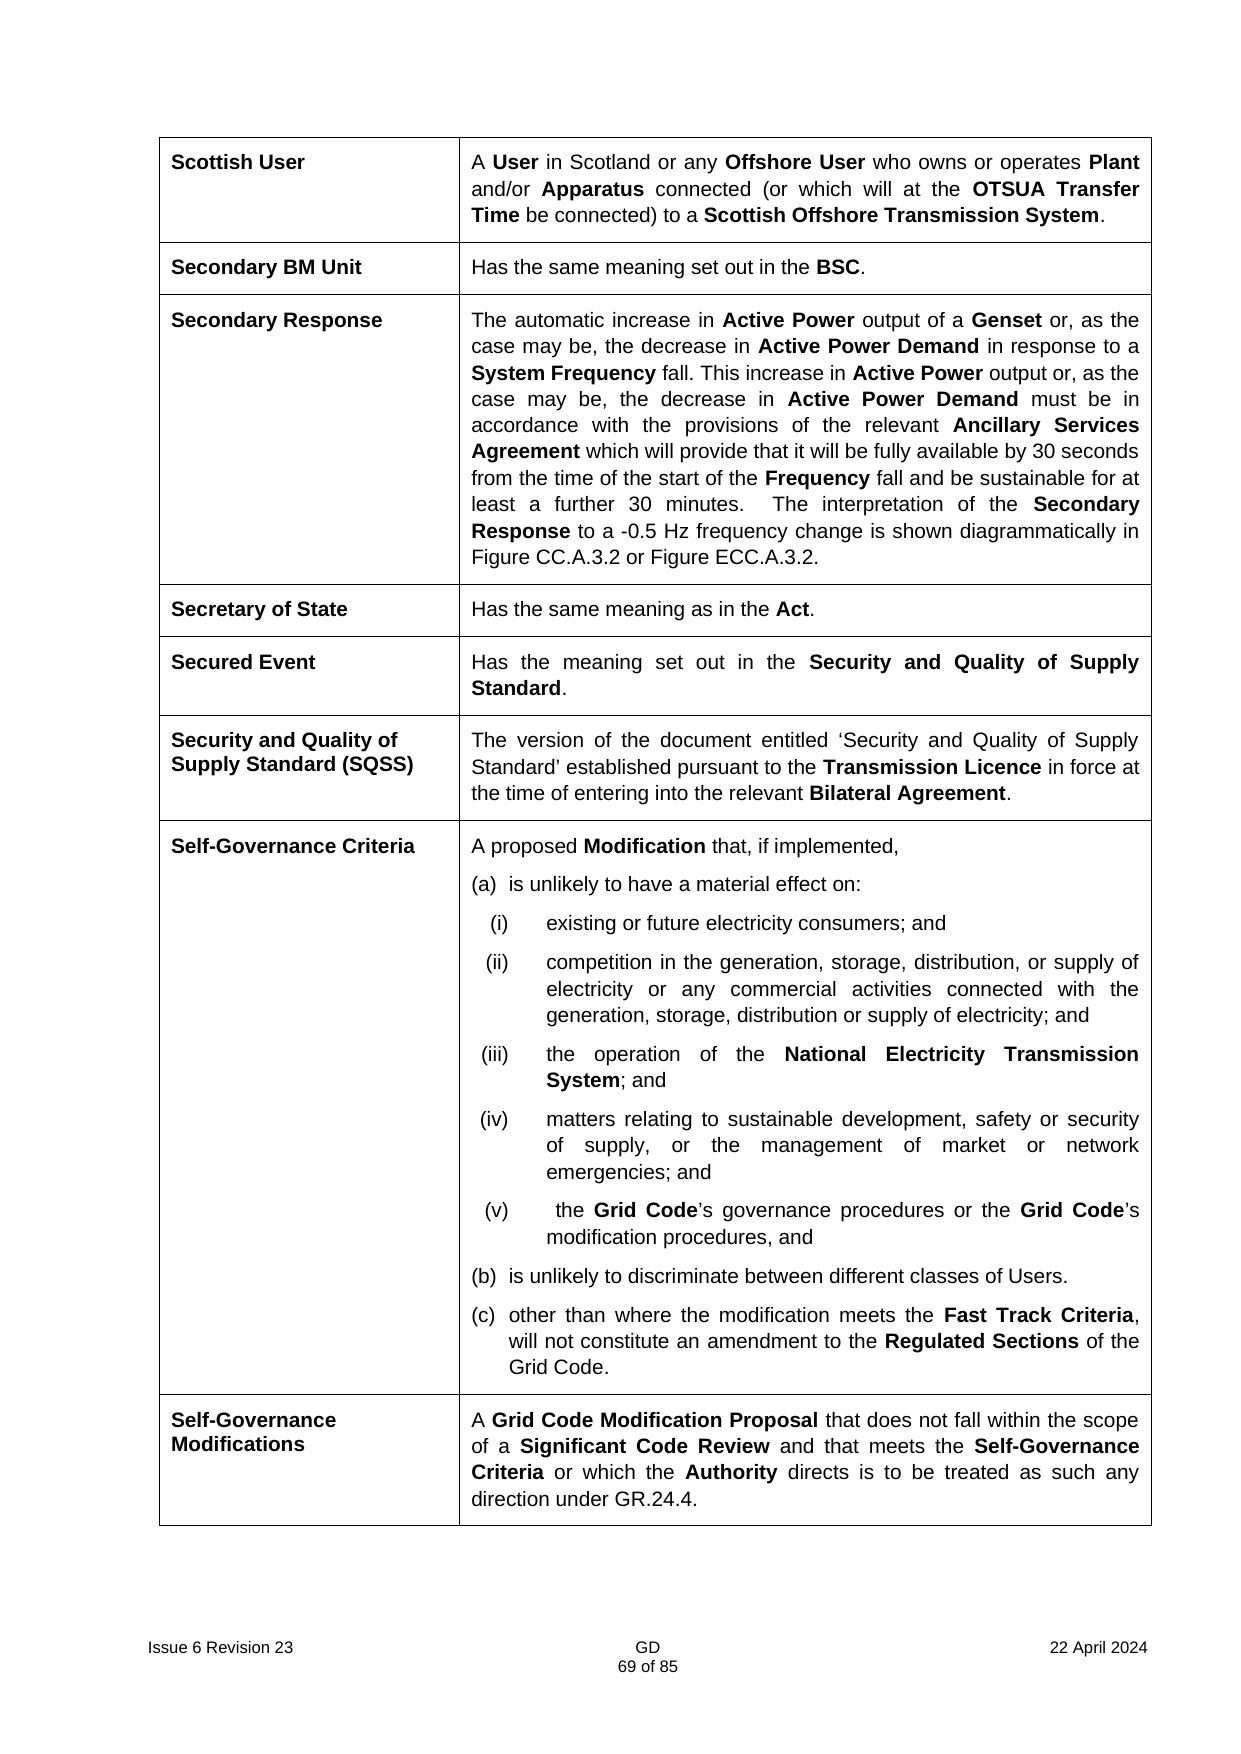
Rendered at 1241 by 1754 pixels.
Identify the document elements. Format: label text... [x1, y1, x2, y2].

table_cell Secretary of State [160, 585, 459, 636]
table_cell Security and Quality of Supply Standard (SQSS) [160, 716, 459, 820]
table_cell Secondary BM Unit [160, 243, 459, 294]
table_cell A Grid Code Modification Proposal that does not fall within the scope of a Significant Code Review and that meets the Self-Governance Criteria or which the Authority directs is to be treated as such any direction under GR.24.4. [460, 1395, 1151, 1525]
table_cell The version of the document entitled ‘Security and Quality of Supply Standard’ established pursuant to the Transmission Licence in force at the time of entering into the relevant Bilateral Agreement. [460, 716, 1151, 820]
table_cell Self-Governance Criteria [160, 821, 459, 1394]
table_cell Has the same meaning as in the Act. [460, 585, 1151, 636]
table_cell Scottish User [160, 138, 459, 242]
table_cell Has the same meaning set out in the BSC. [460, 243, 1151, 294]
table_cell The automatic increase in Active Power output of a Genset or, as the case may be, the decrease in Active Power Demand in response to a System Frequency fall. This increase in Active Power output or, as the case may be, the decrease in Active Power Demand must be in accordance with the provisions of the relevant Ancillary Services Agreement which will provide that it will be fully available by 30 seconds from the time of the start of the Frequency fall and be sustainable for at least a further 30 minutes. The interpretation of the Secondary Response to a -0.5 Hz frequency change is shown diagrammatically in Figure CC.A.3.2 or Figure ECC.A.3.2. [460, 295, 1151, 584]
table_cell Secured Event [160, 637, 459, 715]
table_cell Self-Governance Modifications [160, 1395, 459, 1525]
table_cell A proposed Modification that, if implemented, is unlikely to have a material effect on: existing or future electricity consumers; and competition in the generation, storage, distribution, or supply of electricity or any commercial activities connected with the generation, storage, distribution or supply of electricity; and the operation of the National Electricity Transmission System; and matters relating to sustainable development, safety or security of supply, or the management of market or network emergencies; and the Grid Code’s governance procedures or the Grid Code’s modification procedures, and is unlikely to discriminate between different classes of Users. other than where the modification meets the Fast Track Criteria, will not constitute an amendment to the Regulated Sections of the Grid Code. [460, 821, 1151, 1394]
table_cell Has the meaning set out in the Security and Quality of Supply Standard. [460, 637, 1151, 715]
table_cell Secondary Response [160, 295, 459, 584]
table_cell A User in Scotland or any Offshore User who owns or operates Plant and/or Apparatus connected (or which will at the OTSUA Transfer Time be connected) to a Scottish Offshore Transmission System. [460, 138, 1151, 242]
